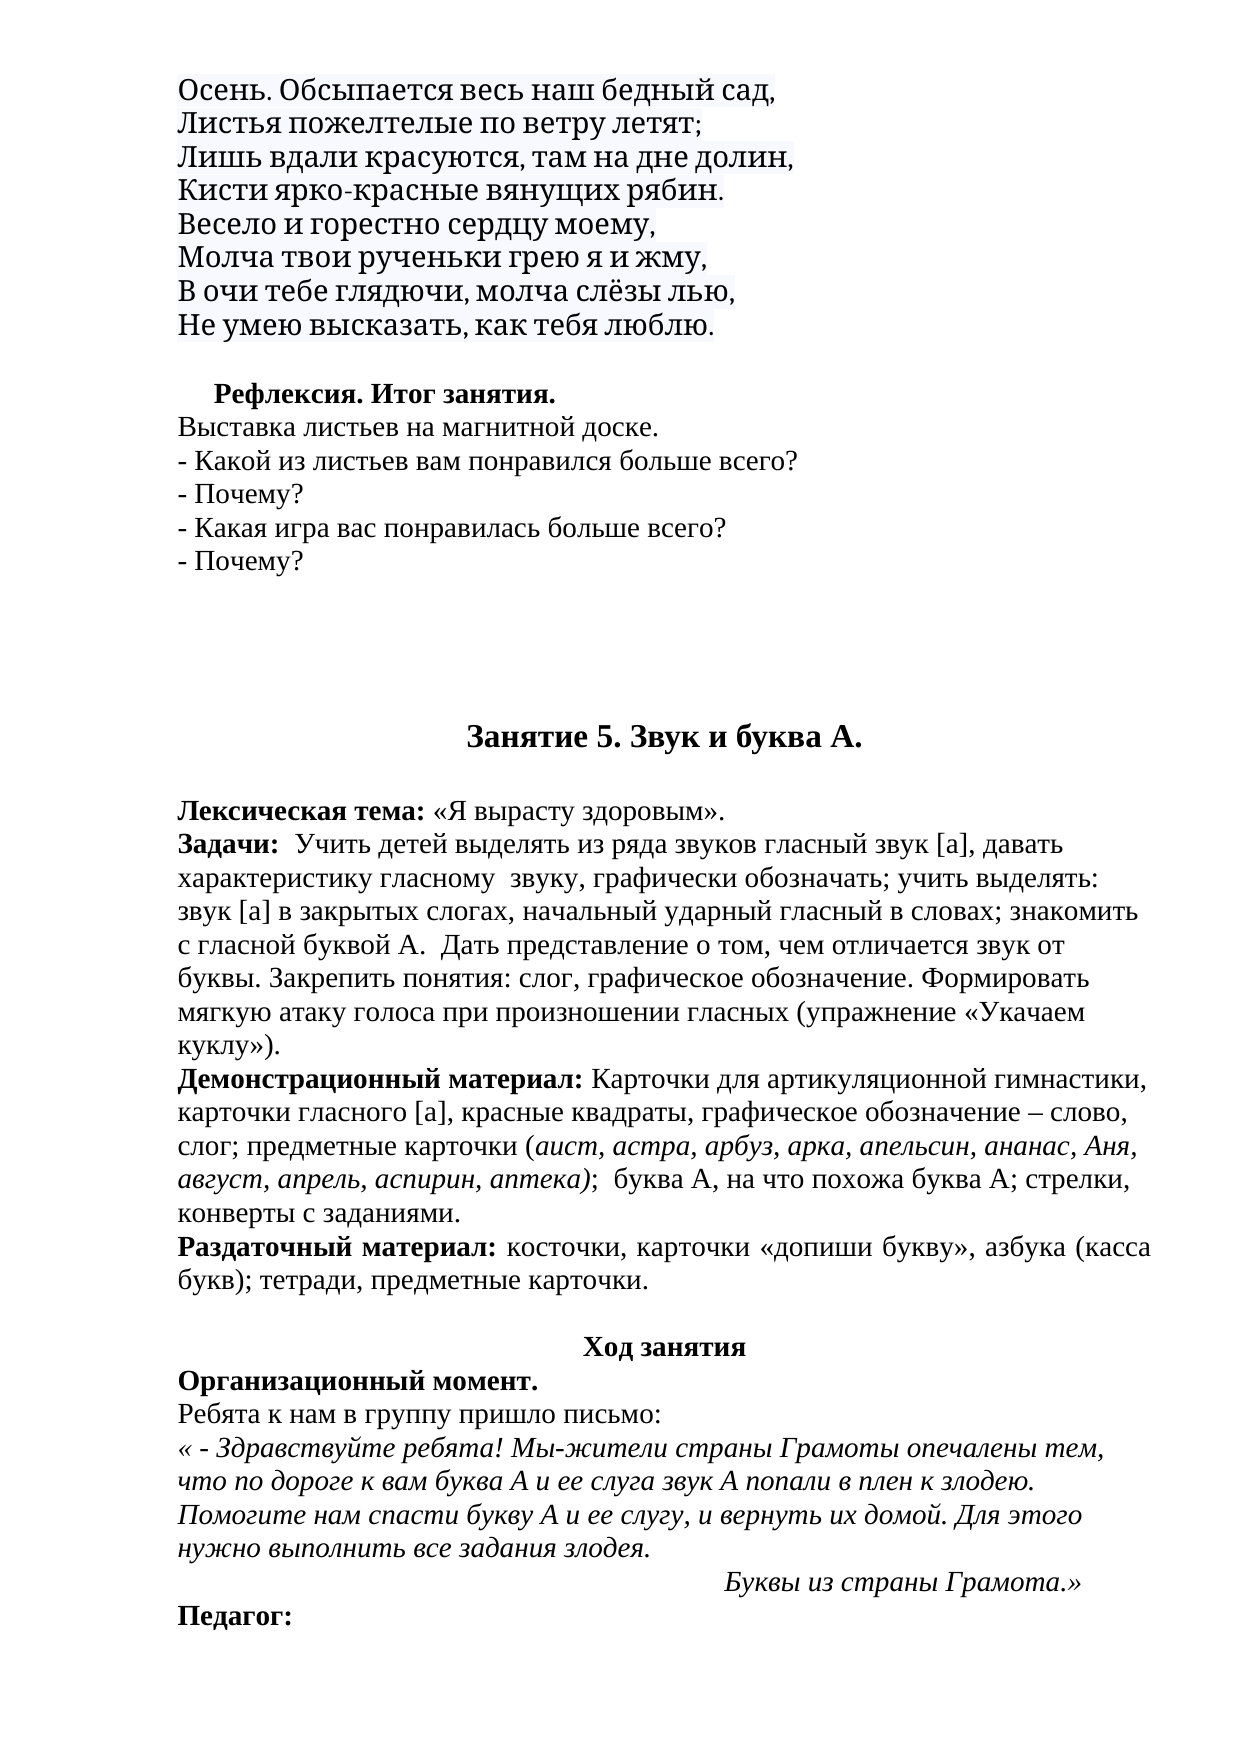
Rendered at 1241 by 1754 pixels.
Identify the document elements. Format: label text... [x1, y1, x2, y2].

text Буквы из страны Грамота.» [177, 1564, 1152, 1598]
text Задачи: Учить детей выделять из ряда звуков гласный звук [а], давать характеристику гласному звуку, графически обозначать; учить выделять: звук [а] в закрытых слогах, начальный ударный гласный в словах; знакомить с гласной буквой А. Дать представление о том, чем отличается звук от буквы. Закрепить понятия: слог, графическое обозначение. Формировать мягкую атаку голоса при произношении гласных (упражнение «Укачаем куклу»). [177, 826, 1152, 1061]
text Выставка листьев на магнитной доске. [177, 409, 1152, 443]
text - Почему? [177, 476, 1152, 510]
text - Какой из листьев вам понравился больше всего? [177, 443, 1152, 476]
text Раздаточный материал: косточки, карточки «допиши букву», азбука (касса букв); тетради, предметные карточки. [177, 1229, 1152, 1296]
list Ребята к нам в группу пришло письмо: [177, 1396, 1152, 1430]
text - Почему? [177, 543, 1152, 577]
text Осень. Обсыпается весь наш бедный сад, Листья пожелтелые по ветру летят; Лишь вдали красуются, там на дне долин, Кисти ярко-красные вянущих рябин. Весело и горестно сердцу моему, Молча твои рученьки грею я и жму, В очи тебе глядючи, молча слёзы лью, Не умею высказать, как тебя люблю. [177, 74, 1152, 342]
text Организационный момент. [177, 1363, 1152, 1396]
text - Какая игра вас понравилась больше всего? [177, 510, 1152, 543]
subtitle Занятие 5. Звук и буква А. [177, 716, 1152, 754]
text Педагог: [177, 1598, 1152, 1631]
text Рефлексия. Итог занятия. [177, 376, 1152, 409]
text Ход занятия [177, 1329, 1152, 1363]
text Демонстрационный материал: Карточки для артикуляционной гимнастики, карточки гласного [а], красные квадраты, графическое обозначение – слово, слог; предметные карточки (аист, астра, арбуз, арка, апельсин, ананас, Аня, август, апрель, аспирин, аптека); буква А, на что похожа буква А; стрелки, конверты с заданиями. [177, 1061, 1152, 1229]
list « - Здравствуйте ребята! Мы-жители страны Грамоты опечалены тем, что по дороге к вам буква А и ее слуга звук А попали в плен к злодею. Помогите нам спасти букву А и ее слугу, и вернуть их домой. Для этого нужно выполнить все задания злодея. [177, 1430, 1152, 1564]
subtitle Лексическая тема: «Я вырасту здоровым». [177, 793, 1152, 826]
